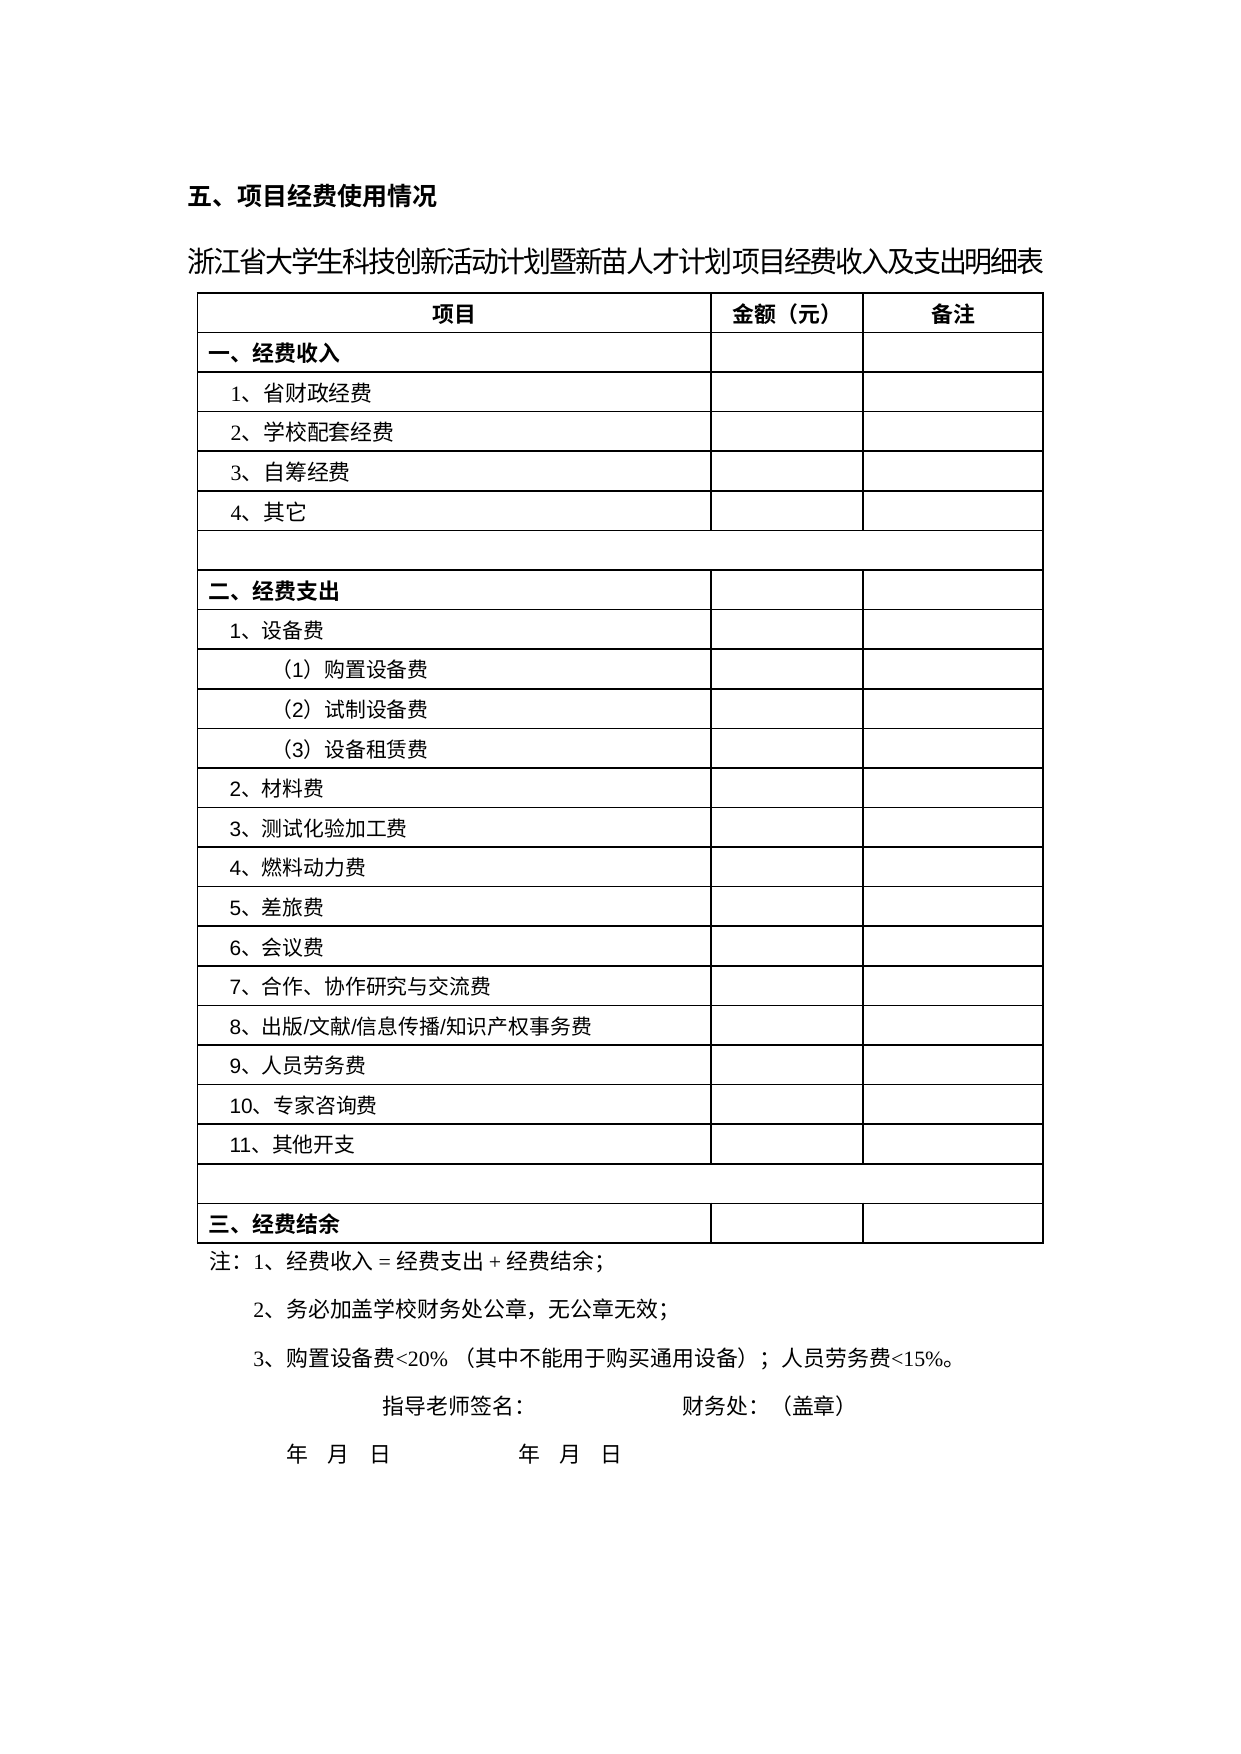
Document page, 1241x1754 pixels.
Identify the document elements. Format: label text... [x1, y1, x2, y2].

table_cell 2、学校配套经费 [198, 412, 710, 450]
table_cell 3、测试化验加工费 [198, 808, 710, 846]
table_cell [712, 1085, 862, 1123]
table_cell [864, 887, 1042, 925]
table_cell [712, 492, 862, 529]
text 3、购置设备费<20% （其中不能用于购买通用设备）；人员劳务费<15%。 [187, 1340, 1053, 1373]
table_cell [864, 373, 1042, 411]
text 注：1、经费收入 = 经费支出 + 经费结余； [209, 1243, 1053, 1276]
table_cell [712, 808, 862, 846]
table_cell [712, 373, 862, 411]
table_cell [864, 1204, 1042, 1242]
table_cell [864, 967, 1042, 1004]
table_cell [712, 452, 862, 490]
table_cell [712, 333, 862, 371]
table_cell [864, 571, 1042, 609]
table_cell [712, 412, 862, 450]
table_cell （1）购置设备费 [198, 650, 710, 688]
table_cell 一、经费收入 [198, 333, 710, 371]
table_cell [712, 650, 862, 688]
table_cell [864, 729, 1042, 767]
table_cell 11、其他开支 [198, 1125, 710, 1163]
table_cell [864, 848, 1042, 886]
table_cell [864, 333, 1042, 371]
table_cell [864, 927, 1042, 965]
table_cell [864, 610, 1042, 648]
table_cell [712, 571, 862, 609]
table_cell [712, 848, 862, 886]
table_header 备注 [864, 294, 1042, 332]
table_header 金额（元） [712, 294, 862, 332]
table_cell [864, 650, 1042, 688]
table_cell [198, 531, 1042, 569]
table_cell 6、会议费 [198, 927, 710, 965]
table_cell 8、出版/文献/信息传播/知识产权事务费 [198, 1006, 710, 1044]
table_cell （2）试制设备费 [198, 690, 710, 727]
table_cell （3）设备租赁费 [198, 729, 710, 767]
table_cell [712, 1125, 862, 1163]
table_cell 1、省财政经费 [198, 373, 710, 411]
table_cell 10、专家咨询费 [198, 1085, 710, 1123]
table_header 项目 [198, 294, 710, 332]
table_cell [864, 492, 1042, 529]
table_cell [712, 1006, 862, 1044]
table_cell 7、合作、协作研究与交流费 [198, 967, 710, 1004]
table_cell [864, 1046, 1042, 1084]
text 浙江省大学生科技创新活动计划暨新苗人才计划项目经费收入及支出明细表 [187, 227, 1053, 292]
table_cell [712, 967, 862, 1004]
text 2、务必加盖学校财务处公章，无公章无效； [187, 1292, 1053, 1324]
table_cell [712, 887, 862, 925]
table_cell 9、人员劳务费 [198, 1046, 710, 1084]
table_cell [864, 1125, 1042, 1163]
table_cell [712, 927, 862, 965]
table_cell 4、其它 [198, 492, 710, 529]
text 指导老师签名： 财务处：（盖章） [187, 1388, 1053, 1421]
table_cell 2、材料费 [198, 769, 710, 807]
table_cell [712, 610, 862, 648]
table_cell [712, 690, 862, 727]
table_cell [712, 769, 862, 807]
table_cell 1、设备费 [198, 610, 710, 648]
table_cell 二、经费支出 [198, 571, 710, 609]
table_cell 3、自筹经费 [198, 452, 710, 490]
table_cell 4、燃料动力费 [198, 848, 710, 886]
table_cell [864, 1085, 1042, 1123]
table_cell [712, 1204, 862, 1242]
table_cell [864, 808, 1042, 846]
table_cell 5、差旅费 [198, 887, 710, 925]
text 年 月 日 年 月 日 [187, 1437, 1053, 1469]
table_cell 三、经费结余 [198, 1204, 710, 1242]
table_cell [864, 1006, 1042, 1044]
table_cell [864, 412, 1042, 450]
table_cell [864, 452, 1042, 490]
table_cell [712, 729, 862, 767]
table_cell [712, 1046, 862, 1084]
table_cell [864, 769, 1042, 807]
table_cell [864, 690, 1042, 727]
text 五、项目经费使用情况 [187, 162, 1053, 227]
table_cell [198, 1165, 1042, 1202]
